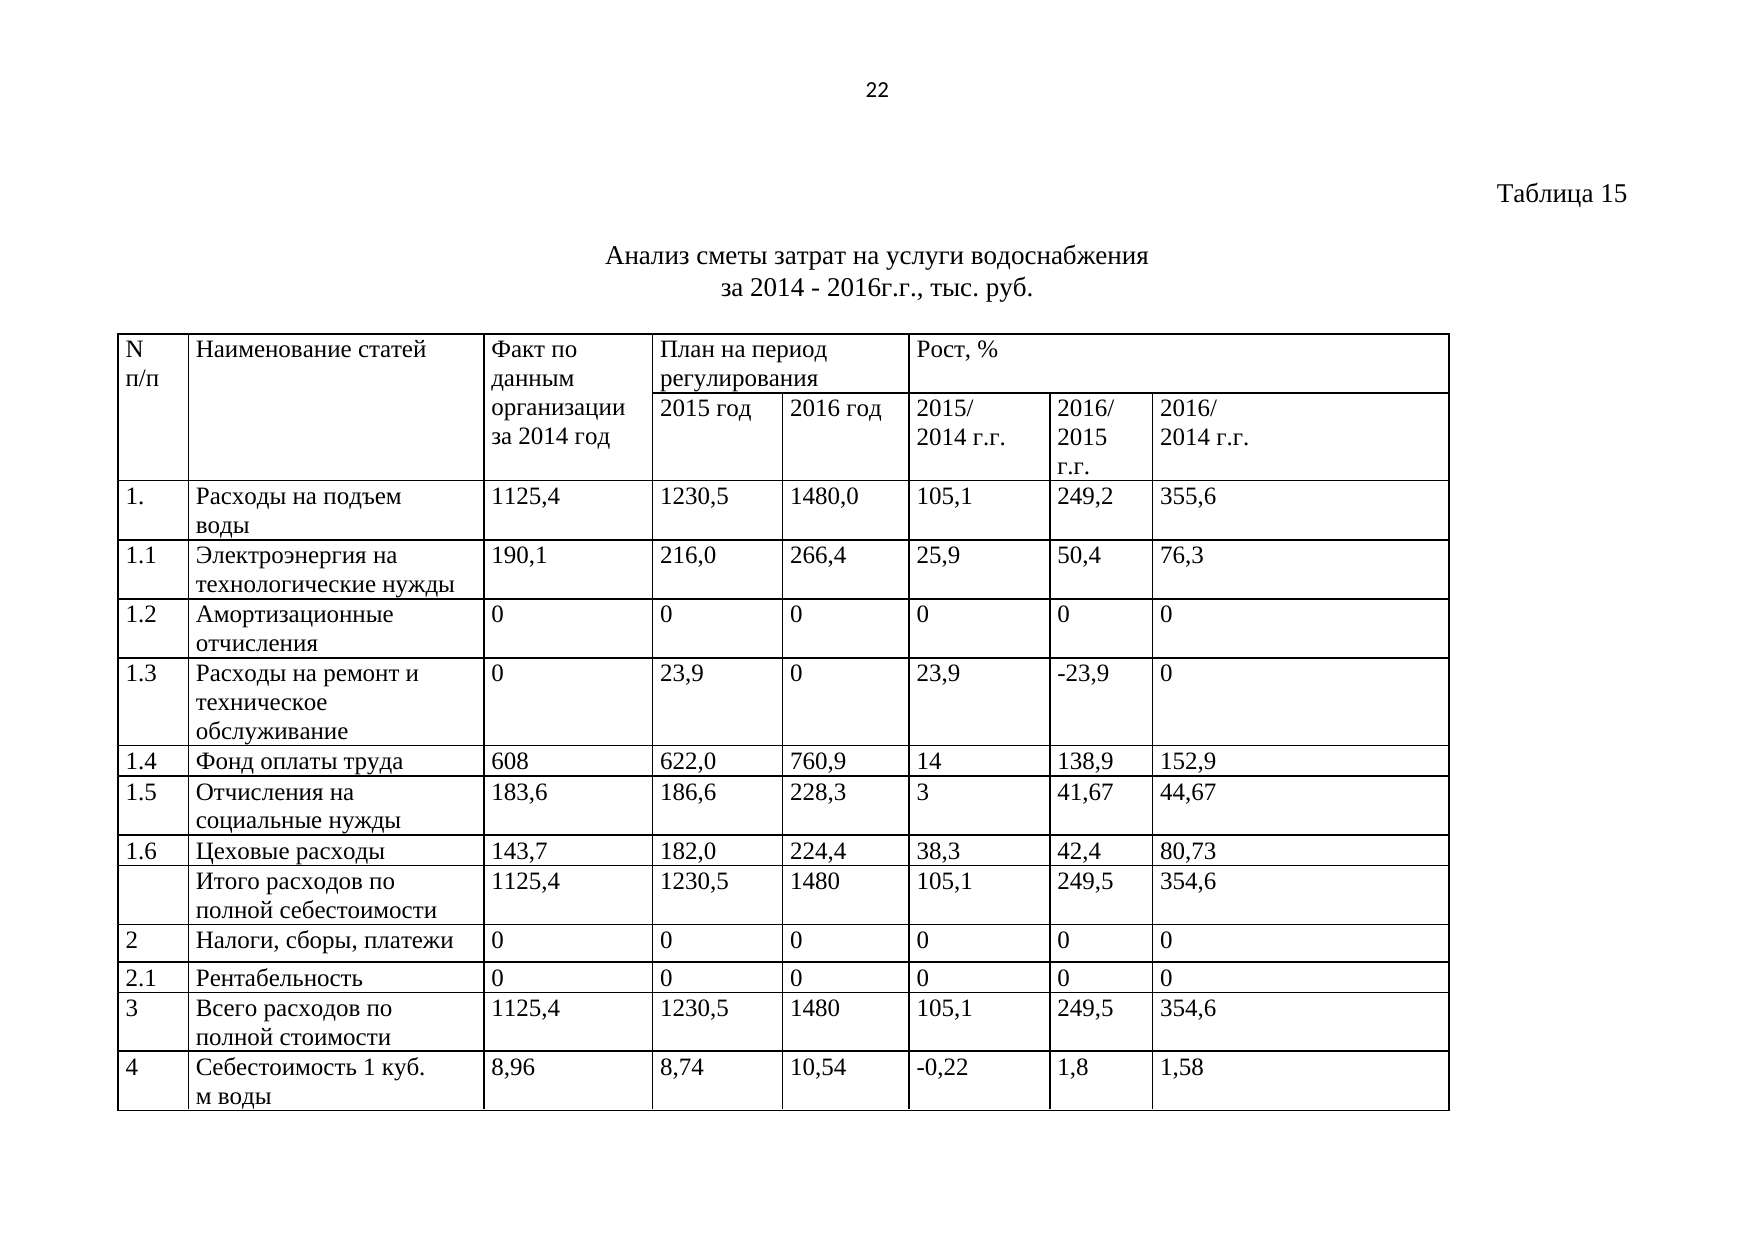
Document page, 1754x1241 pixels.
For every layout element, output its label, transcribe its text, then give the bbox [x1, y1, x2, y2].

table_cell 622,0 [653, 746, 782, 775]
table_cell 1125,4 [485, 481, 652, 539]
table_cell 186,6 [653, 777, 782, 834]
table_cell 23,9 [910, 659, 1049, 745]
table_cell 2 [119, 925, 188, 961]
table_cell 355,6 [1153, 481, 1448, 539]
table_cell 266,4 [783, 541, 908, 598]
table_cell 0 [1153, 963, 1448, 991]
table_header Факт по данным организации за 2014 год [485, 335, 652, 480]
table_cell 249,2 [1051, 481, 1152, 539]
table_cell Расходы на подъем воды [189, 481, 483, 539]
table_cell 1125,4 [485, 993, 652, 1050]
table_cell 1.3 [119, 659, 188, 745]
table_cell 25,9 [910, 541, 1049, 598]
table_cell 0 [910, 600, 1049, 657]
table_cell 3 [119, 993, 188, 1050]
table_cell 760,9 [783, 746, 908, 775]
title за 2014 - 2016г.г., тыс. руб. [118, 271, 1636, 302]
table_cell Рентабельность [189, 963, 483, 991]
table_cell 0 [653, 600, 782, 657]
table_cell 0 [910, 963, 1049, 991]
table_cell 76,3 [1153, 541, 1448, 598]
table_cell 2015 год [653, 394, 782, 480]
table_cell 0 [485, 963, 652, 991]
table_cell 249,5 [1051, 866, 1152, 923]
table_cell Фонд оплаты труда [189, 746, 483, 775]
table_cell 2016/ 2014 г.г. [1153, 394, 1448, 480]
table_cell 2.1 [119, 963, 188, 991]
table_cell Цеховые расходы [189, 836, 483, 864]
text Таблица 15 [118, 177, 1636, 208]
table_cell 0 [653, 963, 782, 991]
table_cell 0 [783, 963, 908, 991]
table_cell -23,9 [1051, 659, 1152, 745]
table_cell 0 [653, 925, 782, 961]
table_cell 0 [1051, 925, 1152, 961]
table_cell 80,73 [1153, 836, 1448, 864]
table_cell 4 [119, 1052, 188, 1109]
table_cell Электроэнергия на технологические нужды [189, 541, 483, 598]
table_cell 0 [1153, 659, 1448, 745]
table_cell 41,67 [1051, 777, 1152, 834]
table_cell 44,67 [1153, 777, 1448, 834]
table_cell 8,96 [485, 1052, 652, 1109]
table_cell 3 [910, 777, 1049, 834]
table_cell 14 [910, 746, 1049, 775]
table_cell 0 [783, 600, 908, 657]
table_cell 1.1 [119, 541, 188, 598]
table_cell 2016/ 2015 г.г. [1051, 394, 1152, 480]
table_cell 0 [783, 659, 908, 745]
table_cell 1.4 [119, 746, 188, 775]
table_cell 0 [1051, 963, 1152, 991]
table_cell 190,1 [485, 541, 652, 598]
table_cell Расходы на ремонт и техническое обслуживание [189, 659, 483, 745]
table_cell Итого расходов по полной себестоимости [189, 866, 483, 923]
table_cell 2016 год [783, 394, 908, 480]
table_cell 105,1 [910, 866, 1049, 923]
table_cell 0 [1153, 925, 1448, 961]
table_cell 1,58 [1153, 1052, 1448, 1109]
table_cell 0 [910, 925, 1049, 961]
table_cell 8,74 [653, 1052, 782, 1109]
table_cell 224,4 [783, 836, 908, 864]
table_header Наименование статей [189, 335, 483, 480]
table_cell 354,6 [1153, 866, 1448, 923]
table_cell Отчисления на социальные нужды [189, 777, 483, 834]
table_cell -0,22 [910, 1052, 1049, 1109]
table_cell 0 [783, 925, 908, 961]
table_cell 1480,0 [783, 481, 908, 539]
table_cell 105,1 [910, 481, 1049, 539]
table_cell 1125,4 [485, 866, 652, 923]
table_cell 1230,5 [653, 993, 782, 1050]
table_cell 0 [1153, 600, 1448, 657]
table_cell 1.5 [119, 777, 188, 834]
table_cell 23,9 [653, 659, 782, 745]
table_cell Всего расходов по полной стоимости [189, 993, 483, 1050]
table_cell 0 [485, 659, 652, 745]
table_cell 1,8 [1051, 1052, 1152, 1109]
table_cell 0 [485, 925, 652, 961]
table_cell Себестоимость 1 куб. м воды [189, 1052, 483, 1109]
table_cell 0 [1051, 600, 1152, 657]
table_cell 1. [119, 481, 188, 539]
table_cell 0 [485, 600, 652, 657]
table_cell 228,3 [783, 777, 908, 834]
table_cell [119, 866, 188, 923]
table_cell 38,3 [910, 836, 1049, 864]
table_cell 183,6 [485, 777, 652, 834]
table_cell 1480 [783, 866, 908, 923]
table_cell Амортизационные отчисления [189, 600, 483, 657]
table_cell Налоги, сборы, платежи [189, 925, 483, 961]
table_header Рост, % [910, 335, 1448, 392]
table_cell 1230,5 [653, 481, 782, 539]
table_cell 608 [485, 746, 652, 775]
table_cell 1230,5 [653, 866, 782, 923]
title Анализ сметы затрат на услуги водоснабжения [118, 239, 1636, 271]
table_cell 143,7 [485, 836, 652, 864]
table_header План на период регулирования [653, 335, 908, 392]
table_cell 182,0 [653, 836, 782, 864]
table_cell 105,1 [910, 993, 1049, 1050]
table_cell 2015/ 2014 г.г. [910, 394, 1049, 480]
table_header N п/п [119, 335, 188, 480]
table_cell 138,9 [1051, 746, 1152, 775]
table_cell 1480 [783, 993, 908, 1050]
table_cell 216,0 [653, 541, 782, 598]
table_cell 249,5 [1051, 993, 1152, 1050]
table_cell 1.6 [119, 836, 188, 864]
table_cell 50,4 [1051, 541, 1152, 598]
table_cell 1.2 [119, 600, 188, 657]
table_cell 152,9 [1153, 746, 1448, 775]
table_cell 10,54 [783, 1052, 908, 1109]
table_cell 42,4 [1051, 836, 1152, 864]
table_cell 354,6 [1153, 993, 1448, 1050]
